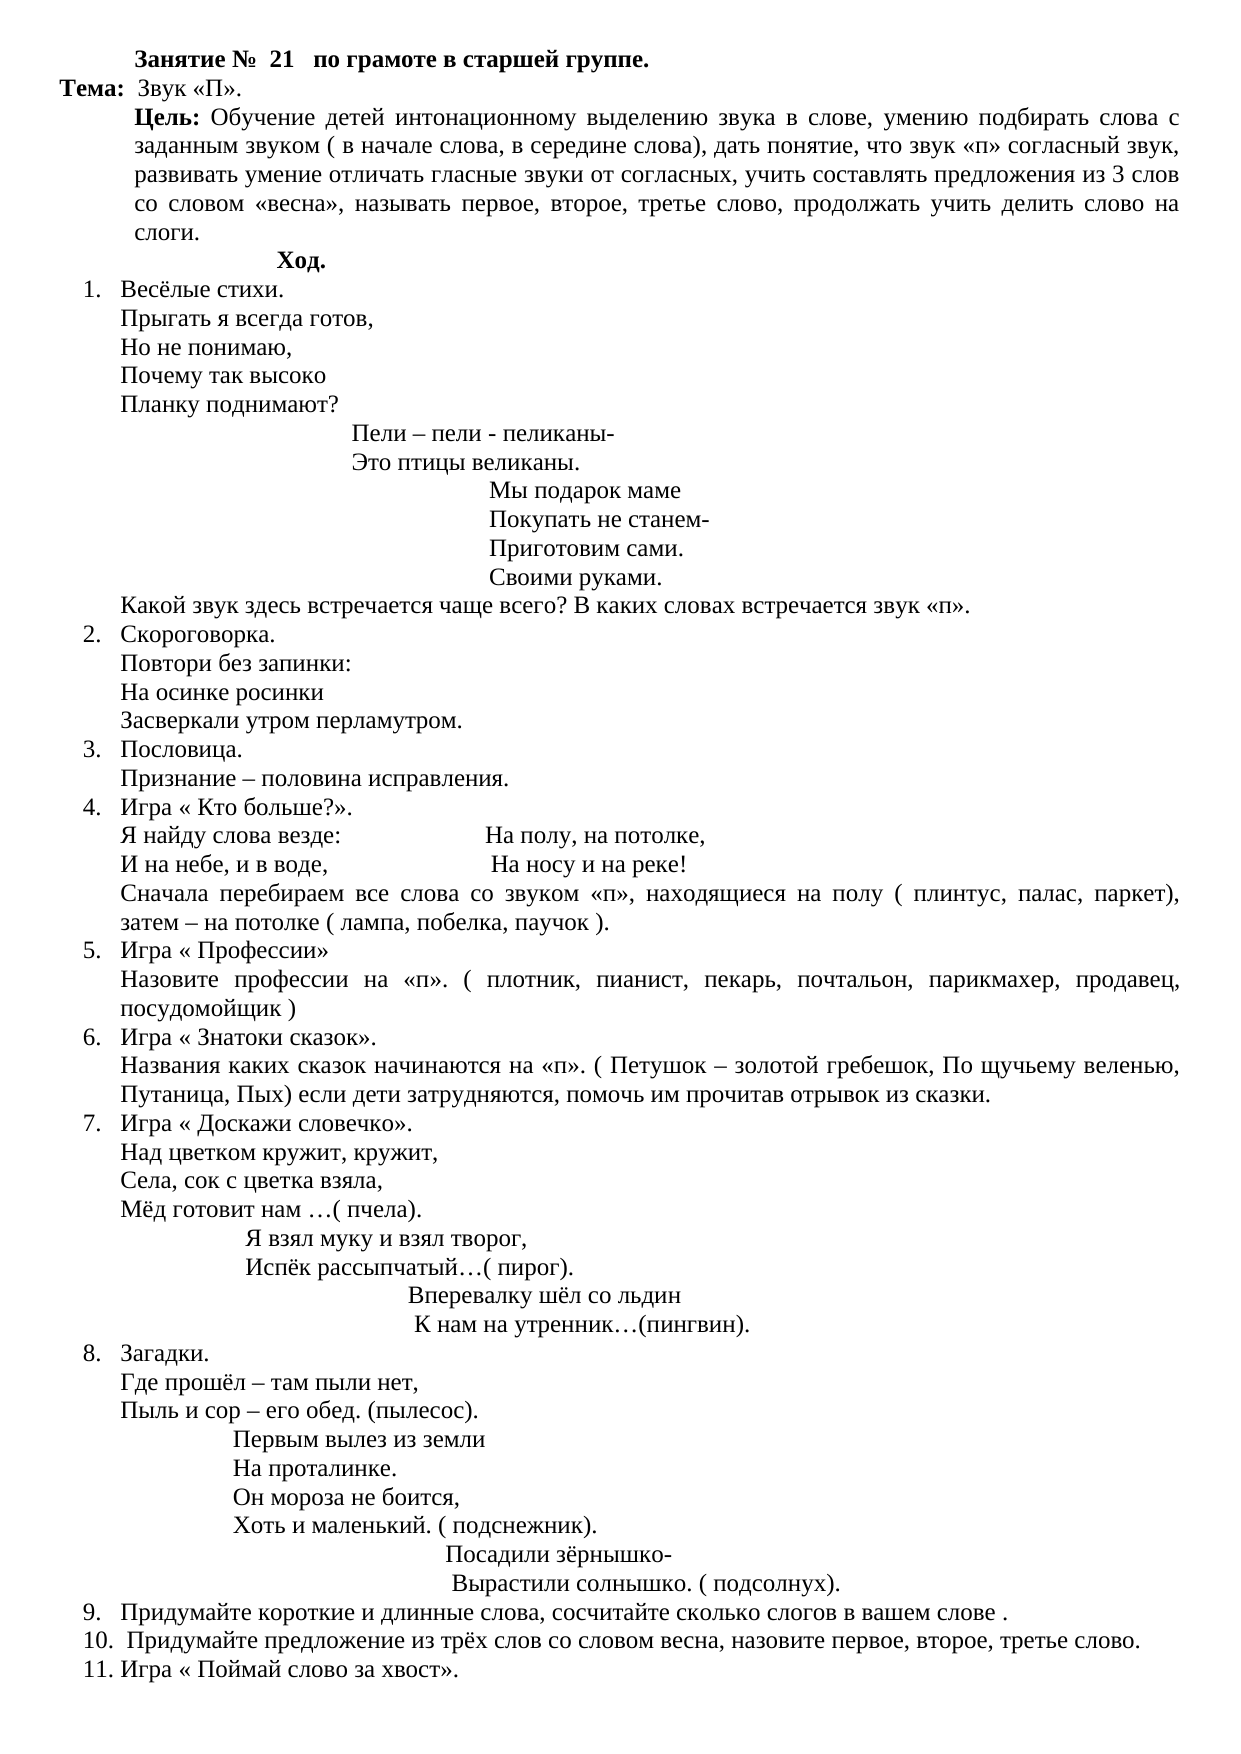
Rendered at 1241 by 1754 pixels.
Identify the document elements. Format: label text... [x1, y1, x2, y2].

list Засверкали утром перламутром. [120, 706, 1181, 734]
list Игра « Профессии» [83, 936, 1181, 964]
list Где прошёл – там пыли нет, [120, 1367, 1181, 1396]
list Прыгать я всегда готов, [120, 303, 1181, 332]
list К нам на утренник…(пингвин). [120, 1309, 1181, 1338]
list Вперевалку шёл со льдин [120, 1281, 1181, 1309]
list Покупать не станем- [120, 504, 1181, 533]
list Но не понимаю, [120, 332, 1181, 361]
list Придумайте короткие и длинные слова, сосчитайте сколько слогов в вашем слове . [83, 1597, 1181, 1626]
list Над цветком кружит, кружит, [120, 1137, 1181, 1166]
list Пели – пели - пеликаны- [120, 418, 1181, 447]
text Тема: Звук «П». [59, 73, 1181, 102]
list На осинке росинки [120, 677, 1181, 706]
text Ход. [83, 246, 1181, 274]
list Почему так высоко [120, 361, 1181, 389]
list Сначала перебираем все слова со звуком «п», находящиеся на полу ( плинтус, палас, паркет), затем – на потолке ( лампа, побелка, паучок ). [120, 878, 1181, 936]
list Игра « Доскажи словечко». [83, 1108, 1181, 1137]
list Пыль и сор – его обед. (пылесос). [120, 1396, 1181, 1424]
list На проталинке. [120, 1453, 1181, 1482]
list Вырастили солнышко. ( подсолнух). [120, 1568, 1181, 1597]
list Повтори без запинки: [120, 648, 1181, 677]
list Мы подарок маме [120, 476, 1181, 504]
list Игра « Поймай слово за хвост». [83, 1654, 1181, 1683]
list Придумайте предложение из трёх слов со словом весна, назовите первое, второе, третье слово. [83, 1626, 1181, 1654]
list И на небе, и в воде, На носу и на реке! [120, 849, 1181, 878]
list Какой звук здесь встречается чаще всего? В каких словах встречается звук «п». [120, 591, 1181, 619]
list Своими руками. [120, 562, 1181, 591]
list Это птицы великаны. [120, 447, 1181, 476]
text Занятие № 21 по грамоте в старшей группе. [59, 44, 1181, 73]
list Признание – половина исправления. [120, 763, 1181, 792]
list Мёд готовит нам …( пчела). [120, 1194, 1181, 1223]
list Назовите профессии на «п». ( плотник, пианист, пекарь, почтальон, парикмахер, продавец, посудомойщик ) [120, 964, 1181, 1022]
list Скороговорка. [83, 619, 1181, 648]
list Весёлые стихи. [83, 274, 1181, 303]
list Хоть и маленький. ( подснежник). [120, 1511, 1181, 1539]
list Я найду слова везде: На полу, на потолке, [120, 821, 1181, 849]
list Игра « Кто больше?». [83, 792, 1181, 821]
list Планку поднимают? [120, 389, 1181, 418]
list Пословица. [83, 734, 1181, 763]
list Игра « Знатоки сказок». [83, 1022, 1181, 1051]
list Цель: Обучение детей интонационному выделению звука в слове, умению подбирать слова с заданным звуком ( в начале слова, в середине слова), дать понятие, что звук «п» согласный звук, развивать умение отличать гласные звуки от согласных, учить составлять предложения из 3 слов со словом «весна», называть первое, второе, третье слово, продолжать учить делить слово на слоги. [134, 102, 1181, 246]
list Приготовим сами. [120, 533, 1181, 562]
list Испёк рассыпчатый…( пирог). [120, 1252, 1181, 1281]
list Названия каких сказок начинаются на «п». ( Петушок – золотой гребешок, По щучьему веленью, Путаница, Пых) если дети затрудняются, помочь им прочитав отрывок из сказки. [120, 1051, 1181, 1108]
list Посадили зёрнышко- [120, 1539, 1181, 1568]
list Села, сок с цветка взяла, [120, 1166, 1181, 1194]
list Я взял муку и взял творог, [120, 1223, 1181, 1252]
list Он мороза не боится, [120, 1482, 1181, 1511]
list Загадки. [83, 1338, 1181, 1367]
list Первым вылез из земли [120, 1424, 1181, 1453]
